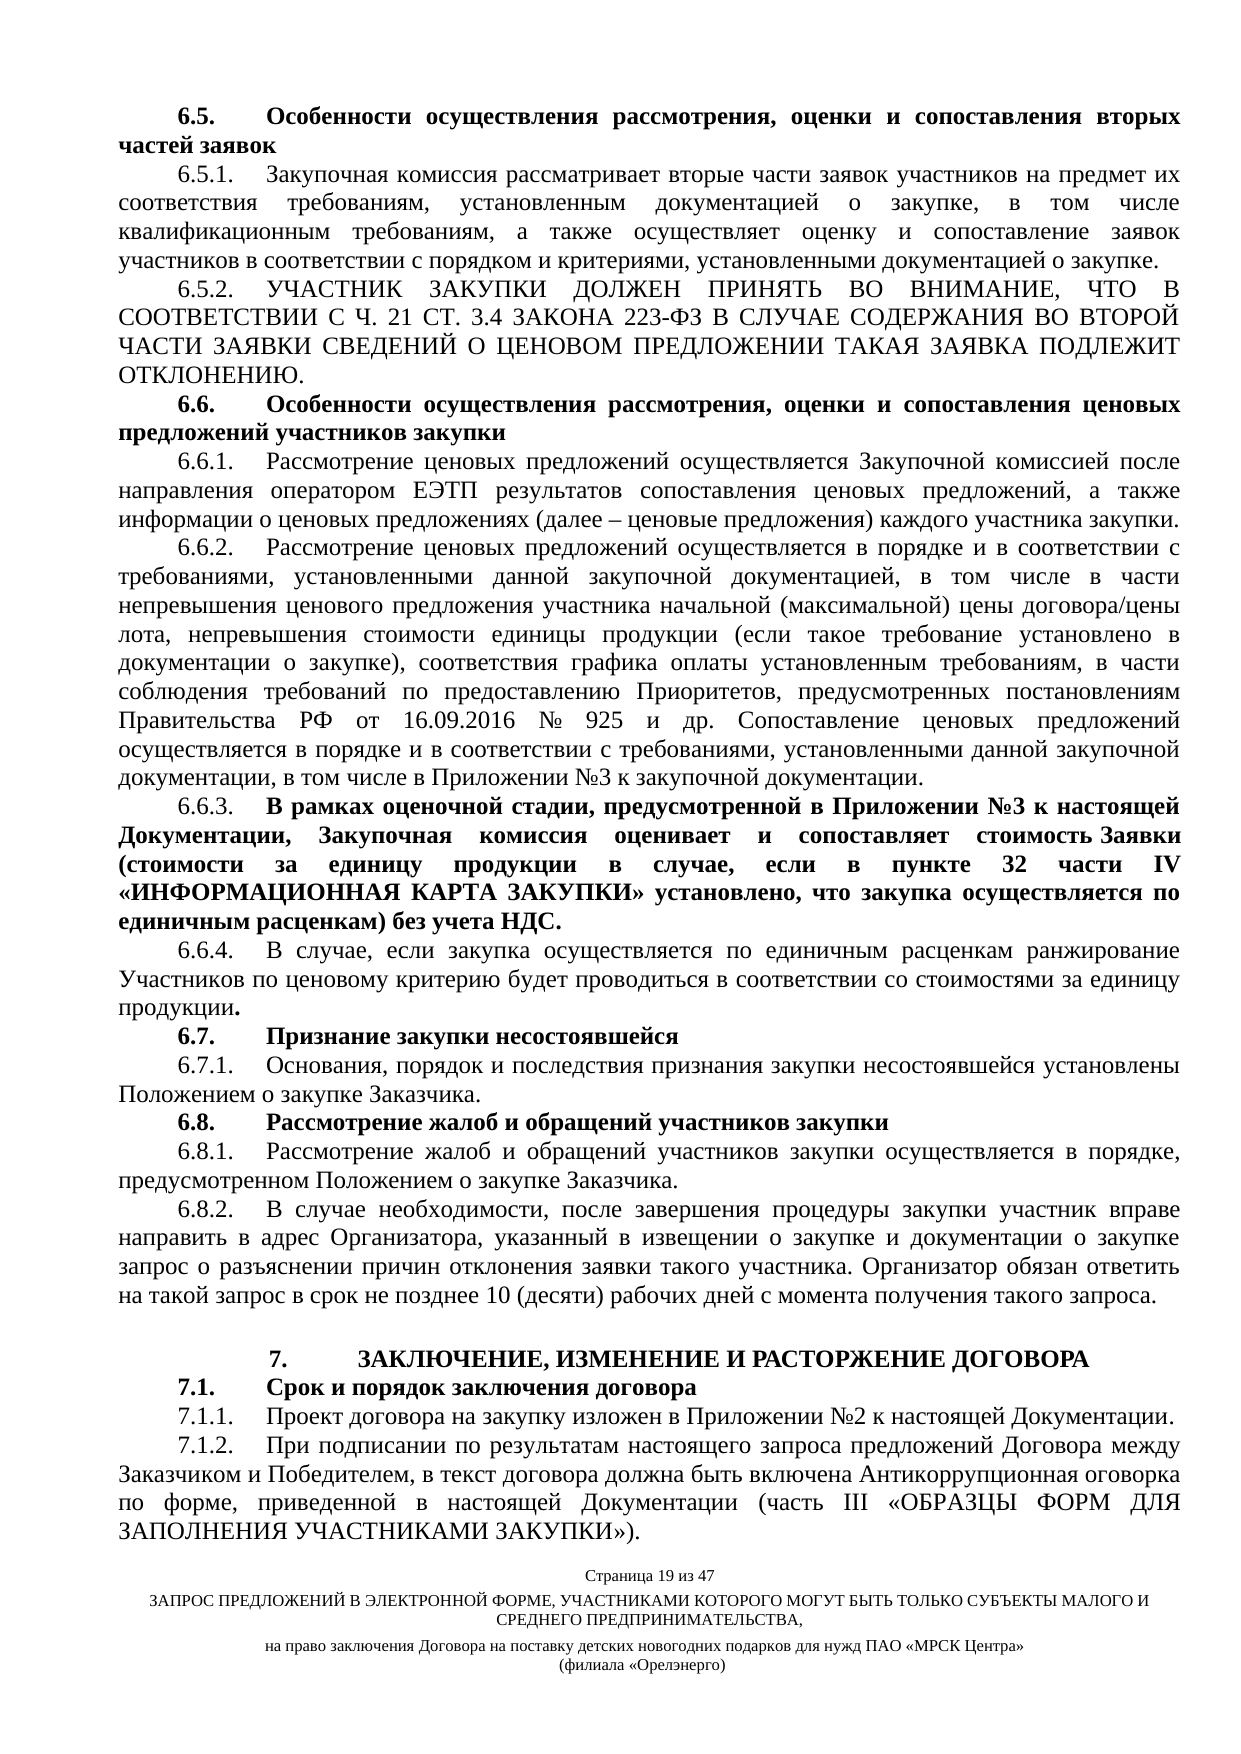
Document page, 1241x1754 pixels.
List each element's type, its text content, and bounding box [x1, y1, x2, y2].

subtitle Рассмотрение жалоб и обращений участников закупки [118, 1107, 1181, 1136]
subtitle УЧАСТНИК ЗАКУПКИ ДОЛЖЕН ПРИНЯТЬ ВО ВНИМАНИЕ, ЧТО В СООТВЕТСТВИИ С Ч. 21 СТ. 3.4 ЗАКОНА 223-ФЗ В СЛУЧАЕ СОДЕРЖАНИЯ ВО ВТОРОЙ ЧАСТИ ЗАЯВКИ СВЕДЕНИЙ О ЦЕНОВОМ ПРЕДЛОЖЕНИИ ТАКАЯ ЗАЯВКА ПОДЛЕЖИТ ОТКЛОНЕНИЮ. [118, 274, 1181, 389]
subtitle Срок и порядок заключения договора [118, 1372, 1181, 1401]
subtitle Проект договора на закупку изложен в Приложении №2 к настоящей Документации. [118, 1401, 1181, 1430]
subtitle Основания, порядок и последствия признания закупки несостоявшейся установлены Положением о закупке Заказчика. [118, 1050, 1181, 1107]
subtitle Рассмотрение ценовых предложений осуществляется Закупочной комиссией после направления оператором ЕЭТП результатов сопоставления ценовых предложений, а также информации о ценовых предложениях (далее – ценовые предложения) каждого участника закупки. [118, 446, 1181, 532]
subtitle Признание закупки несостоявшейся [118, 1021, 1181, 1050]
subtitle Особенности осуществления рассмотрения, оценки и сопоставления ценовых предложений участников закупки [118, 389, 1181, 446]
subtitle ЗАКЛЮЧЕНИЕ, ИЗМЕНЕНИЕ И РАСТОРЖЕНИЕ ДОГОВОРА [118, 1344, 1181, 1372]
subtitle В случае, если закупка осуществляется по единичным расценкам ранжирование Участников по ценовому критерию будет проводиться в соответствии со стоимостями за единицу продукции. [118, 935, 1181, 1021]
subtitle Рассмотрение ценовых предложений осуществляется в порядке и в соответствии с требованиями, установленными данной закупочной документацией, в том числе в части непревышения ценового предложения участника начальной (максимальной) цены договора/цены лота, непревышения стоимости единицы продукции (если такое требование установлено в документации о закупке), соответствия графика оплаты установленным требованиям, в части соблюдения требований по предоставлению Приоритетов, предусмотренных постановлениям Правительства РФ от 16.09.2016 № 925 и др. Сопоставление ценовых предложений осуществляется в порядке и в соответствии с требованиями, установленными данной закупочной документации, в том числе в Приложении №3 к закупочной документации. [118, 532, 1181, 791]
subtitle В рамках оценочной стадии, предусмотренной в Приложении №3 к настоящей Документации, Закупочная комиссия оценивает и сопоставляет стоимость Заявки (стоимости за единицу продукции в случае, если в пункте 32 части IV «ИНФОРМАЦИОННАЯ КАРТА ЗАКУПКИ» установлено, что закупка осуществляется по единичным расценкам) без учета НДС. [118, 791, 1181, 935]
subtitle В случае необходимости, после завершения процедуры закупки участник вправе направить в адрес Организатора, указанный в извещении о закупке и документации о закупке запрос о разъяснении причин отклонения заявки такого участника. Организатор обязан ответить на такой запрос в срок не позднее 10 (десяти) рабочих дней с момента получения такого запроса. [118, 1194, 1181, 1309]
subtitle Рассмотрение жалоб и обращений участников закупки осуществляется в порядке, предусмотренном Положением о закупке Заказчика. [118, 1136, 1181, 1194]
subtitle Закупочная комиссия рассматривает вторые части заявок участников на предмет их соответствия требованиям, установленным документацией о закупке, в том числе квалификационным требованиям, а также осуществляет оценку и сопоставление заявок участников в соответствии с порядком и критериями, установленными документацией о закупке. [118, 159, 1181, 274]
subtitle Особенности осуществления рассмотрения, оценки и сопоставления вторых частей заявок [118, 101, 1181, 159]
subtitle При подписании по результатам настоящего запроса предложений Договора между Заказчиком и Победителем, в текст договора должна быть включена Антикоррупционная оговорка по форме, приведенной в настоящей Документации (часть III «ОБРАЗЦЫ ФОРМ ДЛЯ ЗАПОЛНЕНИЯ УЧАСТНИКАМИ ЗАКУПКИ»). [118, 1430, 1181, 1545]
